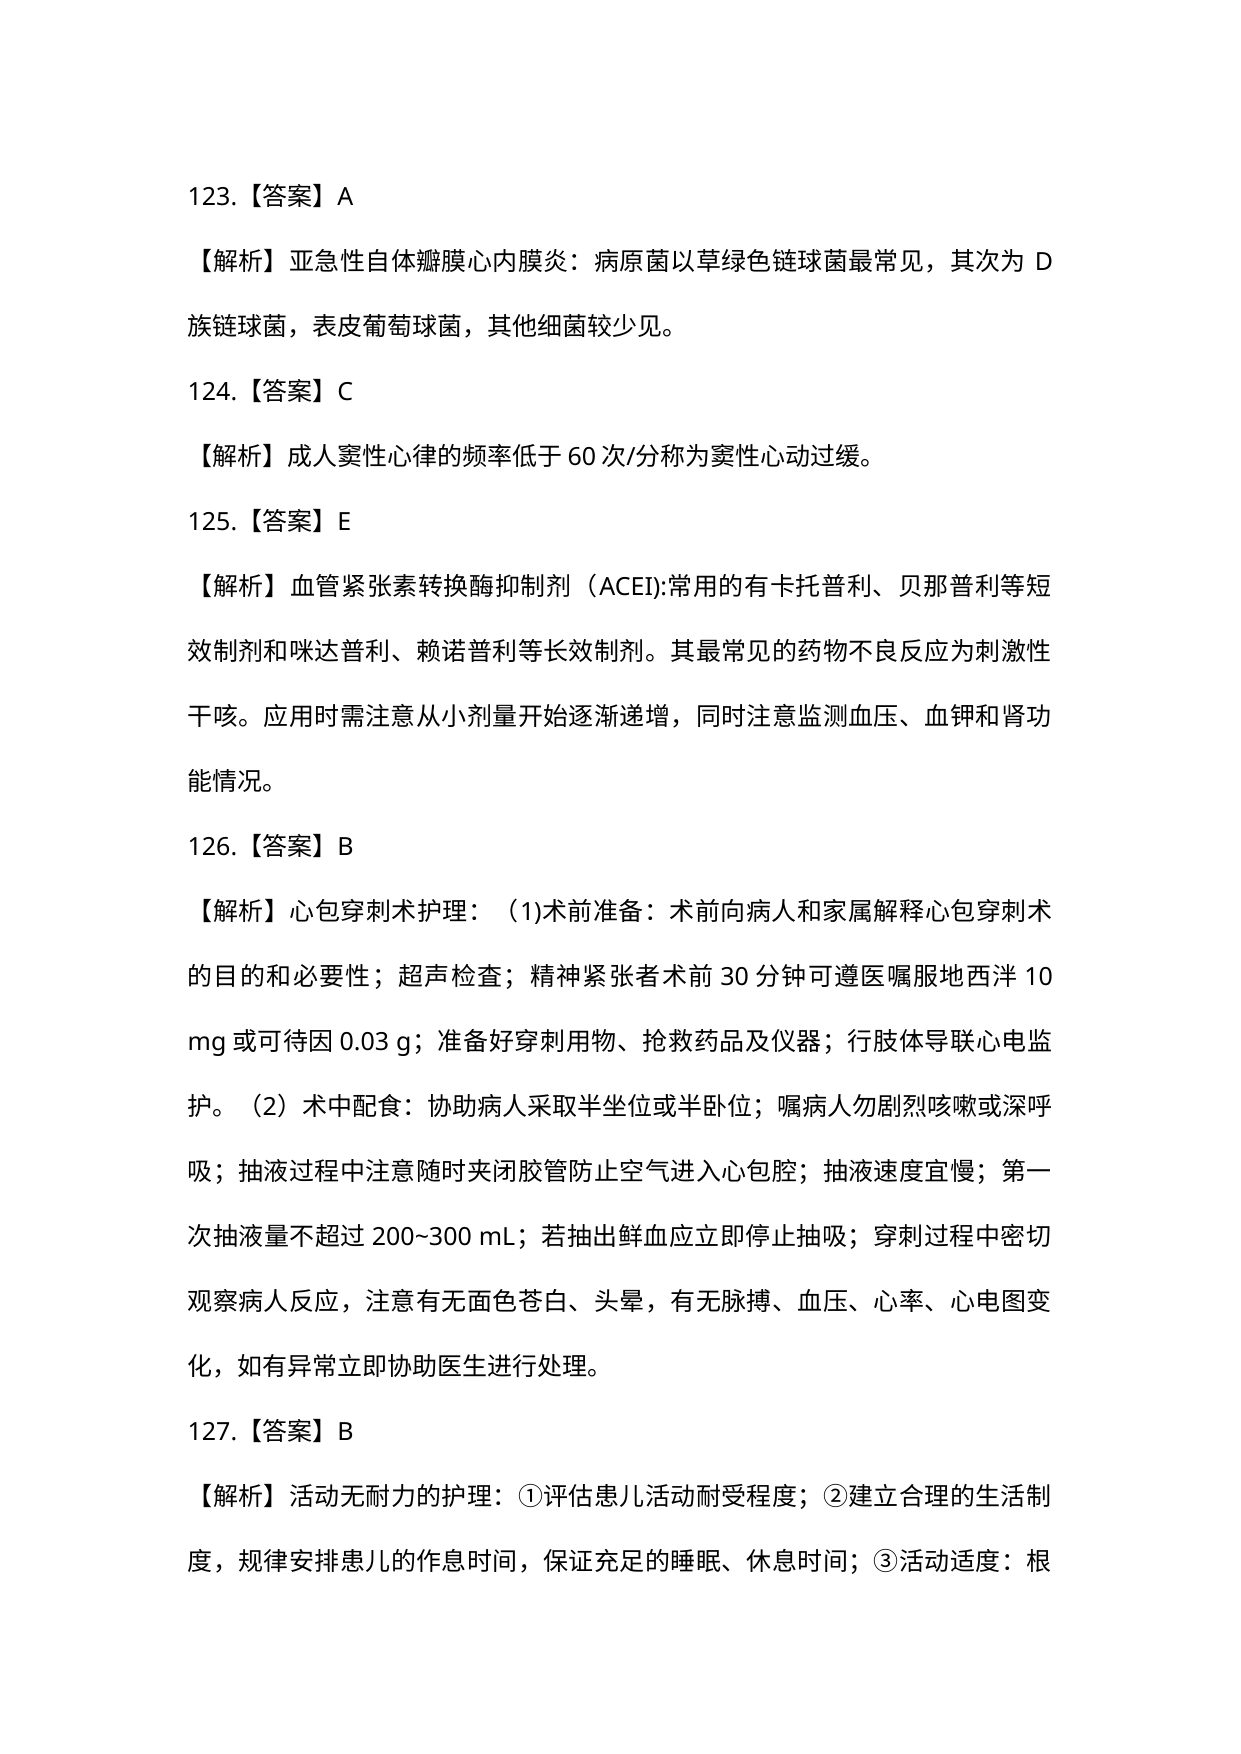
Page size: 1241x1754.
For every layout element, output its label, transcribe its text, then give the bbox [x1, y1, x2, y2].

text 【解析】成人窦性心律的频率低于60次/分称为窦性心动过缓。 [187, 422, 1053, 487]
text 【解析】血管紧张素转换酶抑制剂（ACEI):常用的有卡托普利、贝那普利等短效制剂和咪达普利、赖诺普利等长效制剂。其最常见的药物不良反应为刺激性干咳。应用时需注意从小剂量开始逐渐递增，同时注意监测血压、血钾和肾功能情况。 [187, 552, 1053, 812]
text 124.【答案】C [187, 357, 1053, 422]
text 127.【答案】B [187, 1397, 1053, 1462]
text 126.【答案】B [187, 812, 1053, 877]
text 125.【答案】E [187, 487, 1053, 552]
text 【解析】心包穿刺术护理：（1)术前准备：术前向病人和家属解释心包穿刺术的目的和必要性；超声检査；精神紧张者术前30分钟可遵医嘱服地西泮10 mg或可待因0.03 g；准备好穿刺用物、抢救药品及仪器；行肢体导联心电监护。（2）术中配食：协助病人采取半坐位或半卧位；嘱病人勿剧烈咳嗽或深呼吸；抽液过程中注意随时夹闭胶管防止空气进入心包腔；抽液速度宜慢；第一次抽液量不超过200~300 mL；若抽出鲜血应立即停止抽吸；穿刺过程中密切观察病人反应，注意有无面色苍白、头晕，有无脉搏、血压、心率、心电图变化，如有异常立即协助医生进行处理。 [187, 877, 1053, 1397]
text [187, 1462, 1053, 1592]
text 123.【答案】A [187, 162, 1053, 227]
text 【解析】亚急性自体瓣膜心内膜炎：病原菌以草绿色链球菌最常见，其次为D族链球菌，表皮葡萄球菌，其他细菌较少见。 [187, 227, 1053, 357]
